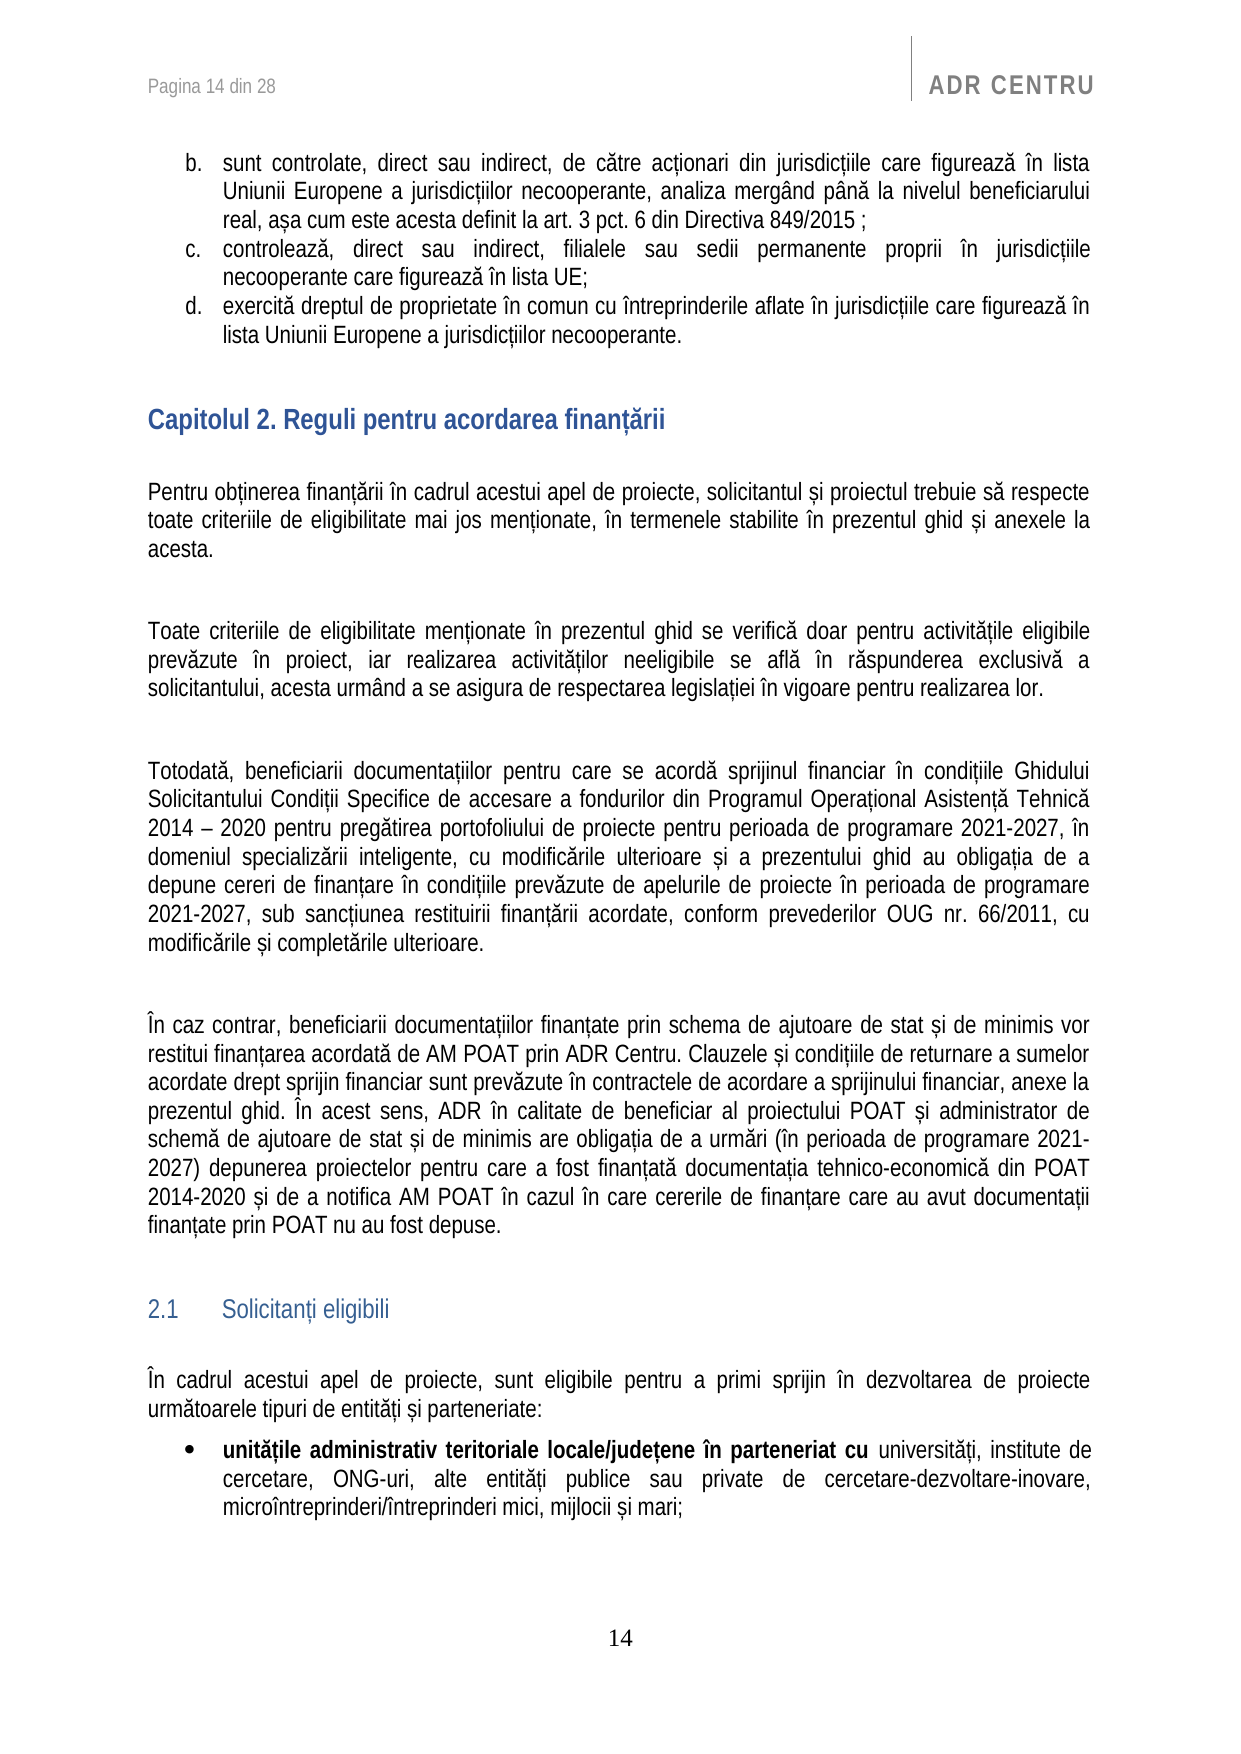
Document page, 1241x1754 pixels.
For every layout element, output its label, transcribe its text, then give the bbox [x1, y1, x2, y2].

text În cadrul acestui apel de proiecte, sunt eligibile pentru a primi sprijin în dezvoltarea de proiecte următoarele tipuri de entități și parteneriate: [148, 1365, 1092, 1422]
text În caz contrar, beneficiarii documentațiilor finanțate prin schema de ajutoare de stat și de minimis vor restitui finanțarea acordată de AM POAT prin ADR Centru. Clauzele și condițiile de returnare a sumelor acordate drept sprijin financiar sunt prevăzute în contractele de acordare a sprijinului financiar, anexe la prezentul ghid. În acest sens, ADR în calitate de beneficiar al proiectului POAT și administrator de schemă de ajutoare de stat și de minimis are obligația de a urmări (în perioada de programare 2021-2027) depunerea proiectelor pentru care a fost finanțată documentația tehnico-economică din POAT 2014-2020 și de a notifica AM POAT în cazul în care cererile de finanțare care au avut documentații finanțate prin POAT nu au fost depuse. [148, 1010, 1092, 1239]
text Toate criteriile de eligibilitate menționate în prezentul ghid se verifică doar pentru activitățile eligibile prevăzute în proiect, iar realizarea activităților neeligibile se află în răspunderea exclusivă a solicitantului, acesta urmând a se asigura de respectarea legislației în vigoare pentru realizarea lor. [148, 616, 1092, 702]
list sunt controlate, direct sau indirect, de către acționari din jurisdicțiile care figurează în lista Uniunii Europene a jurisdicțiilor necooperante, analiza mergând până la nivelul beneficiarului real, așa cum este acesta definit la art. 3 pct. 6 din Directiva 849/2015 ; [185, 148, 1092, 234]
list controlează, direct sau indirect, filialele sau sedii permanente proprii în jurisdicțiile necooperante care figurează în lista UE; [185, 234, 1092, 291]
list unitățile administrativ teritoriale locale/județene în parteneriat cu universități, institute de cercetare, ONG-uri, alte entități publice sau private de cercetare-dezvoltare-inovare, microîntreprinderi/întreprinderi mici, mijlocii și mari; [185, 1435, 1092, 1521]
text Pentru obținerea finanțării în cadrul acestui apel de proiecte, solicitantul și proiectul trebuie să respecte toate criteriile de eligibilitate mai jos menționate, în termenele stabilite în prezentul ghid și anexele la acesta. [148, 477, 1092, 562]
subtitle 2.1 Solicitanți eligibili [148, 1293, 1092, 1324]
subtitle Capitolul 2. Reguli pentru acordarea finanțării [148, 402, 1092, 435]
text Totodată, beneficiarii documentațiilor pentru care se acordă sprijinul financiar în condițiile Ghidului Solicitantului Condiții Specifice de accesare a fondurilor din Programul Operațional Asistență Tehnică 2014 – 2020 pentru pregătirea portofoliului de proiecte pentru perioada de programare 2021-2027, în domeniul specializării inteligente, cu modificările ulterioare și a prezentului ghid au obligația de a depune cereri de finanțare în condițiile prevăzute de apelurile de proiecte în perioada de programare 2021-2027, sub sancțiunea restituirii finanțării acordate, conform prevederilor OUG nr. 66/2011, cu modificările și completările ulterioare. [148, 756, 1092, 956]
list exercită dreptul de proprietate în comun cu întreprinderile aflate în jurisdicțiile care figurează în lista Uniunii Europene a jurisdicțiilor necooperante. [185, 291, 1092, 348]
